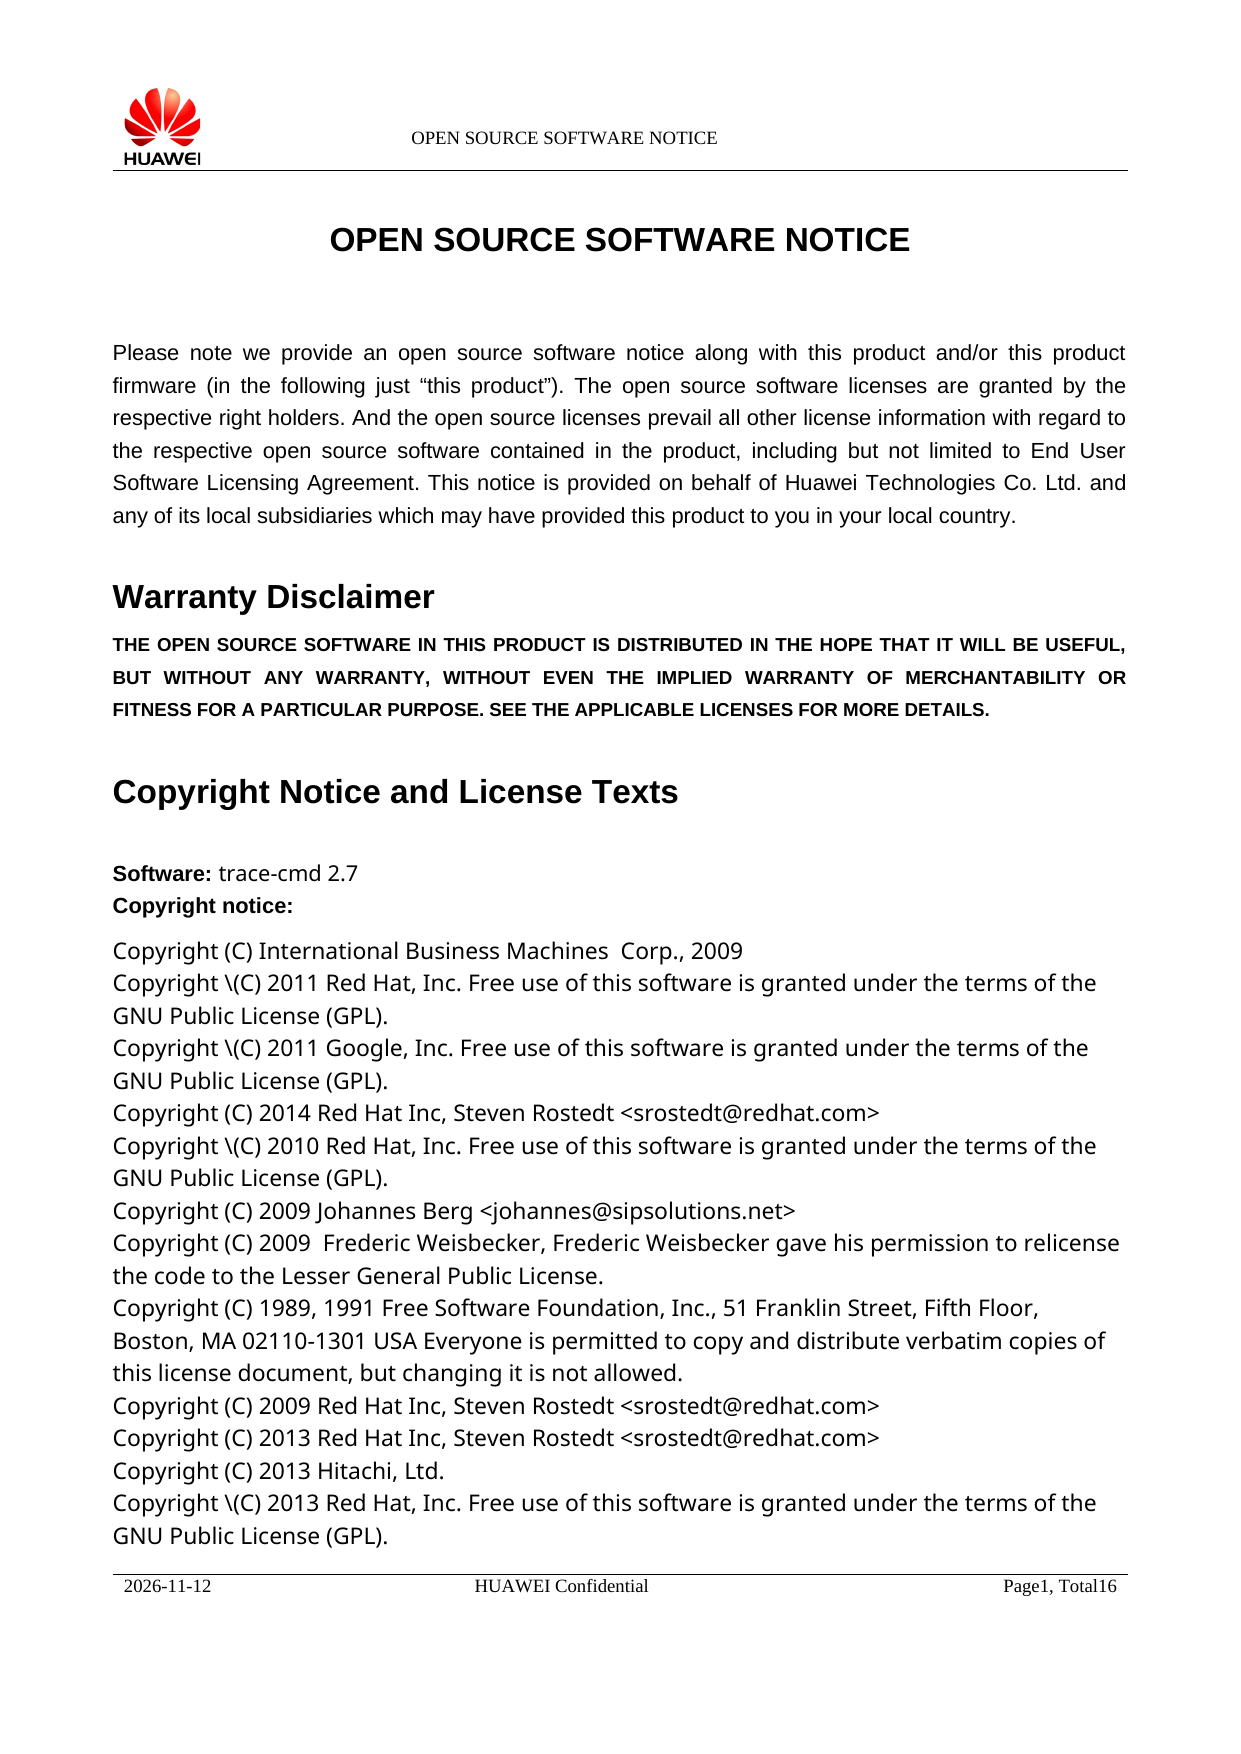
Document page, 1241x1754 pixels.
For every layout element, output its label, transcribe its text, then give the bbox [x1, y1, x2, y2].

text Warranty Disclaimer [112, 564, 1128, 629]
picture [124, 88, 201, 165]
title Software: trace-cmd 2.7 [112, 856, 1128, 889]
text Copyright notice: [112, 889, 1128, 921]
text The open source software in this product is distributed in the hope that it will be useful, but WITHOUT ANY WARRANTY, without even the implied warranty of MERCHANTABILITY or FITNESS FOR A PARTICULAR PURPOSE. See the applicable licenses for more details. [112, 629, 1128, 726]
text Copyright Notice and License Texts [112, 759, 1128, 824]
text OPEN SOURCE SOFTWARE NOTICE [112, 206, 1128, 271]
text Please note we provide an open source software notice along with this product and/or this product firmware (in the following just “this product”). The open source software licenses are granted by the respective right holders. And the open source licenses prevail all other license information with regard to the respective open source software contained in the product, including but not limited to End User Software Licensing Agreement. This notice is provided on behalf of Huawei Technologies Co. Ltd. and any of its local subsidiaries which may have provided this product to you in your local country. [112, 336, 1128, 531]
